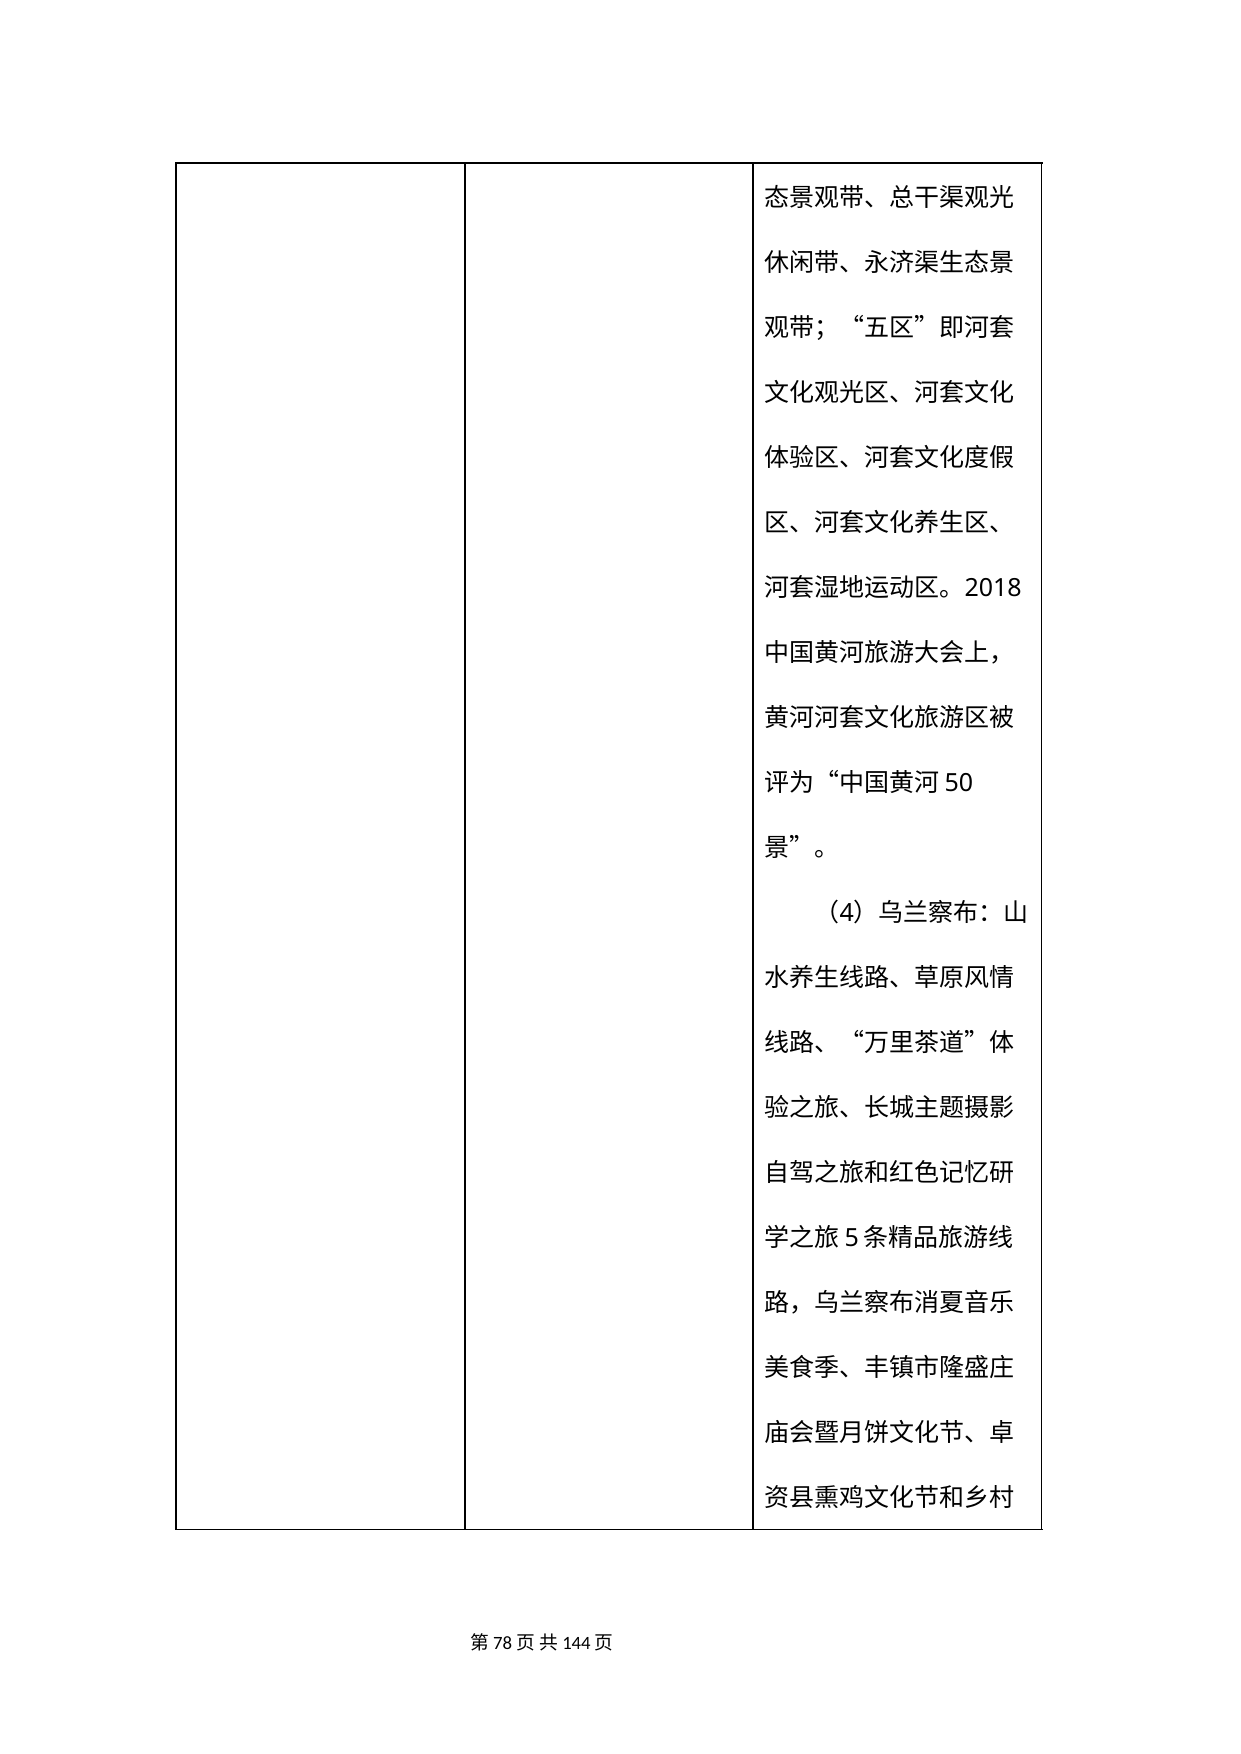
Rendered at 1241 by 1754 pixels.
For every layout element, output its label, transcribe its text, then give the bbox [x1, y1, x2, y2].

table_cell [754, 164, 1041, 1528]
table_cell 1 [177, 164, 464, 1528]
table_cell [466, 164, 752, 1528]
